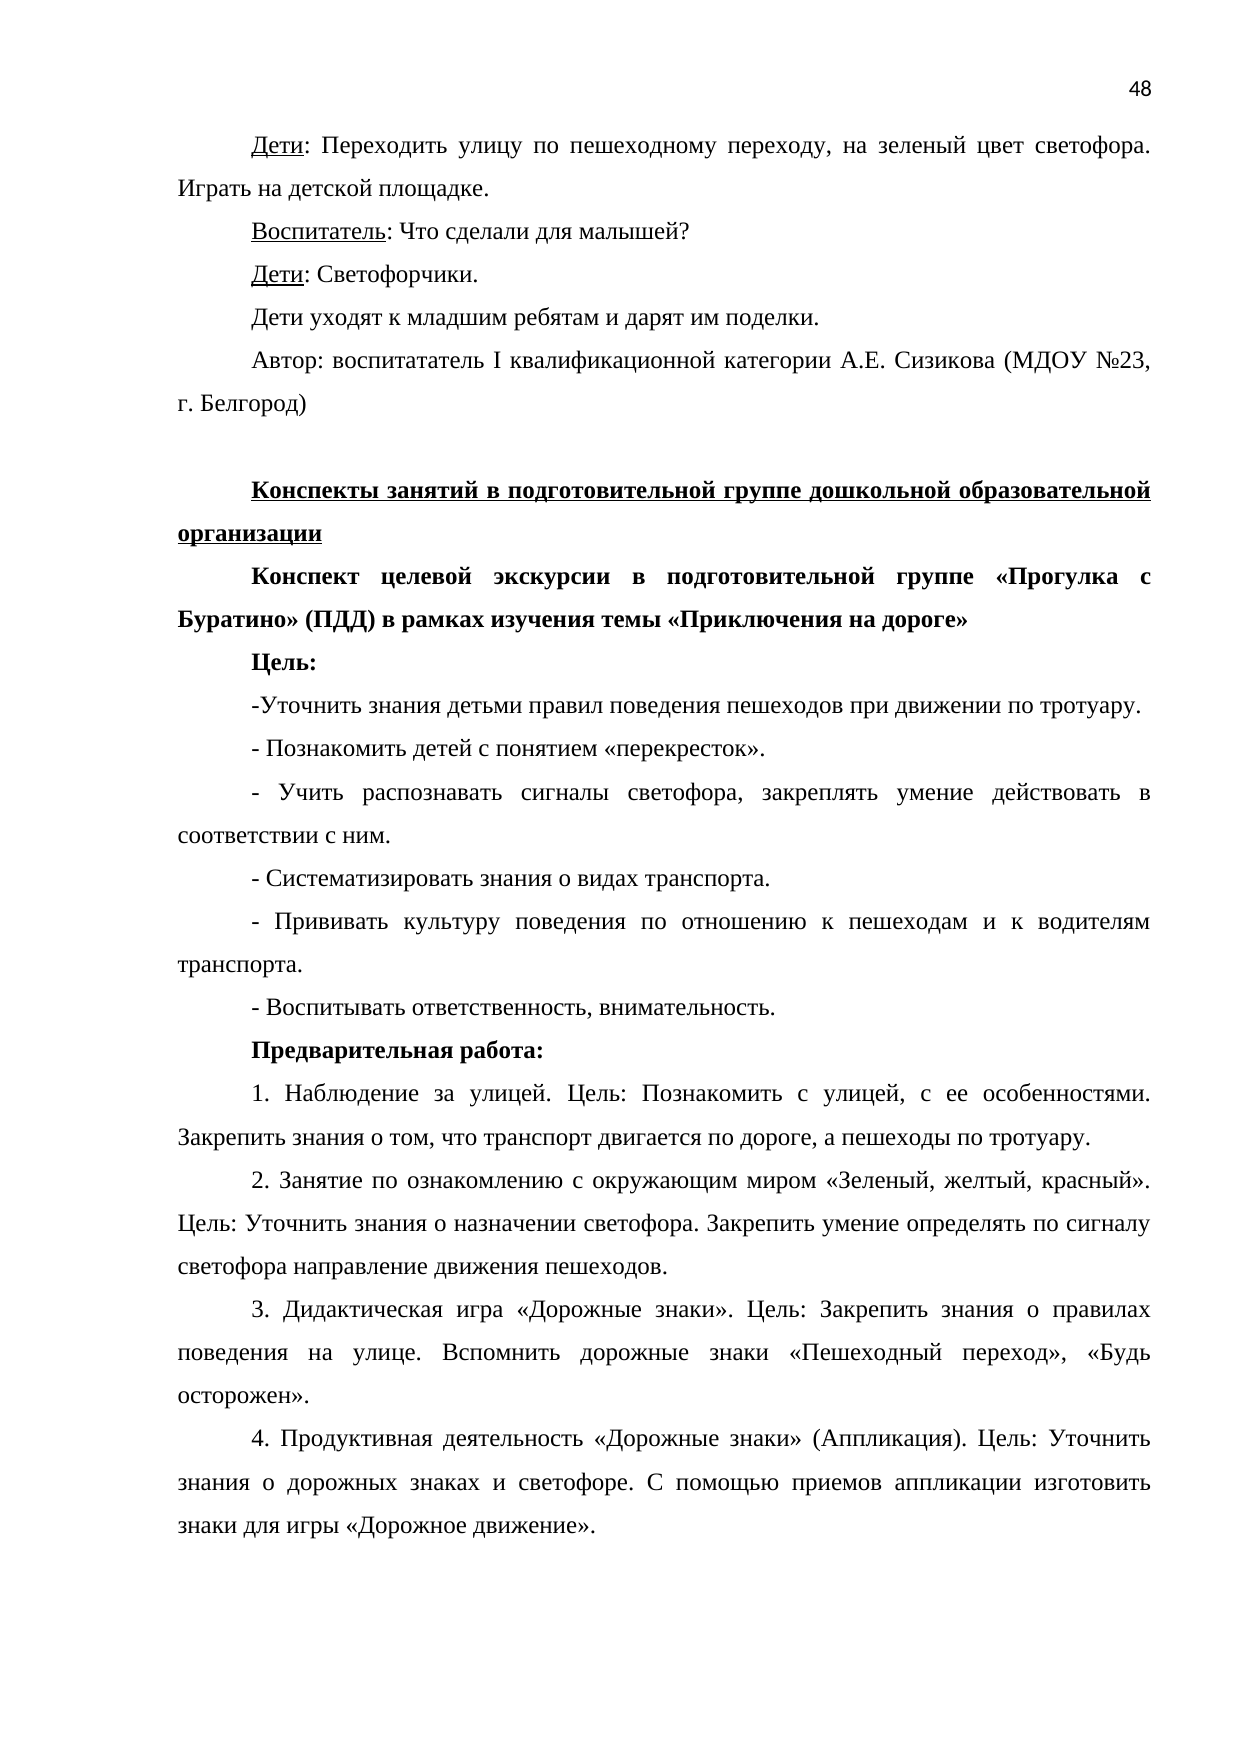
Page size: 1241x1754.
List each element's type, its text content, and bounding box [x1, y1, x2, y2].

text Цель: [177, 647, 1152, 676]
text - Систематизировать знания о видах транспорта. [177, 863, 1152, 892]
text - Учить распознавать сигналы светофора, закреплять умение действовать в соответствии с ним. [177, 777, 1152, 848]
text 3. Дидактическая игра «Дорожные знаки». Цель: Закрепить знания о правилах поведения на улице. Вспомнить дорожные знаки «Пешеходный переход», «Будь осторожен». [177, 1294, 1152, 1409]
text -Уточнить знания детьми правил поведения пешеходов при движении по тротуару. [177, 690, 1152, 719]
text Воспитатель: Что сделали для малышей? [177, 216, 1152, 245]
text Дети: Переходить улицу по пешеходному переходу, на зеленый цвет светофора. Играть на детской площадке. [177, 130, 1152, 202]
text 4. Продуктивная деятельность «Дорожные знаки» (Аппликация). Цель: Уточнить знания о дорожных знаках и светофоре. С помощью приемов аппликации изготовить знаки для игры «Дорожное движение». [177, 1423, 1152, 1538]
text Дети: Светофорчики. [177, 259, 1152, 288]
text - Прививать культуру поведения по отношению к пешеходам и к водителям транспорта. [177, 906, 1152, 978]
text - Познакомить детей с понятием «перекресток». [177, 733, 1152, 762]
text 2. Занятие по ознакомлению с окружающим миром «Зеленый, желтый, красный». Цель: Уточнить знания о назначении светофора. Закрепить умение определять по сигналу светофора направление движения пешеходов. [177, 1165, 1152, 1280]
text Предварительная работа: [177, 1035, 1152, 1064]
text - Воспитывать ответственность, внимательность. [177, 992, 1152, 1021]
text Автор: воспитататель I квалификационной категории А.Е. Сизикова (МДОУ №23, г. Белгород) [177, 345, 1152, 417]
subtitle Конспект целевой экскурсии в подготовительной группе «Прогулка с Буратино» (ПДД) в рамках изучения темы «Приключения на дороге» [177, 561, 1152, 633]
text Конспекты занятий в подготовительной группе дошкольной образовательной организации [177, 475, 1152, 547]
text 1. Наблюдение за улицей. Цель: Познакомить с улицей, с ее особенностями. Закрепить знания о том, что транспорт двигается по дороге, а пешеходы по тротуару. [177, 1078, 1152, 1150]
text Дети уходят к младшим ребятам и дарят им поделки. [177, 302, 1152, 331]
